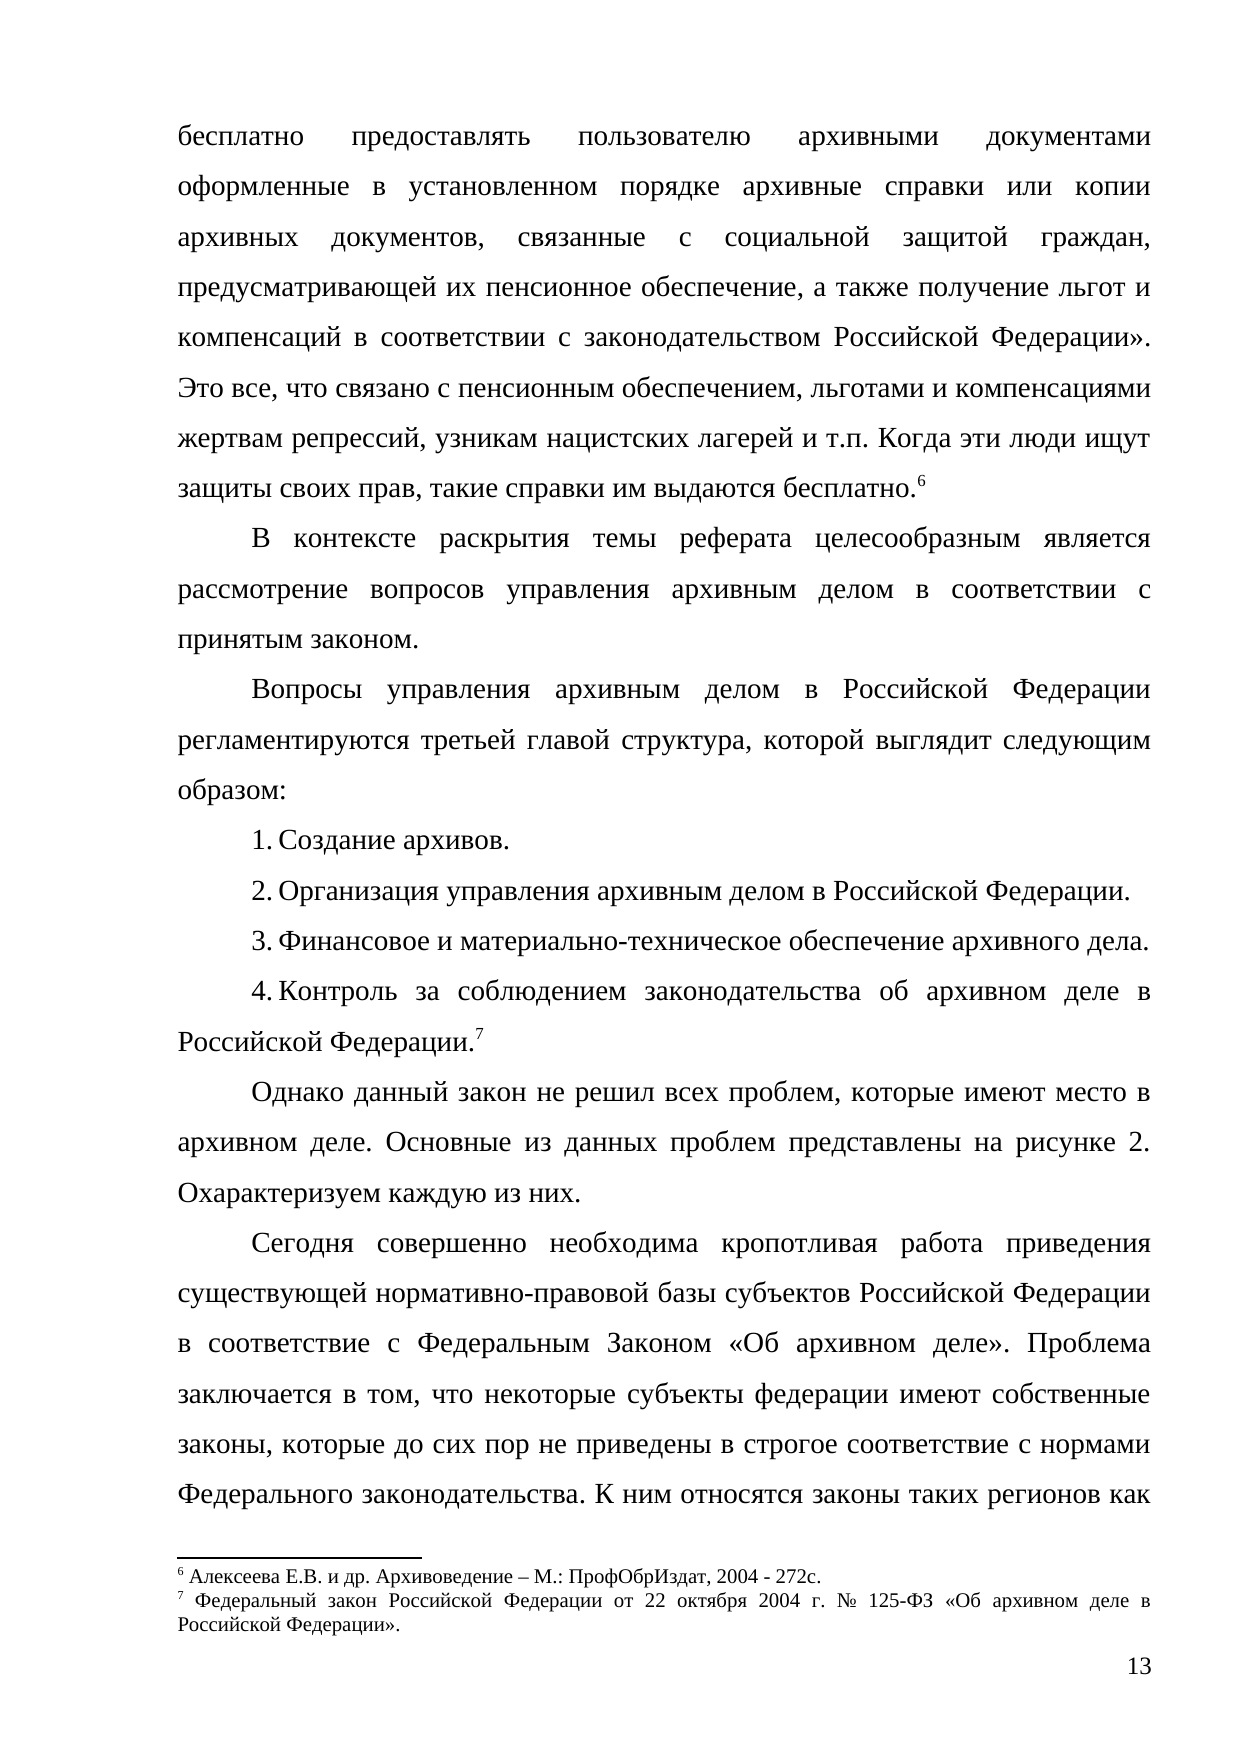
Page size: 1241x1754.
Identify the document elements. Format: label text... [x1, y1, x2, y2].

text В контексте раскрытия темы реферата целесообразным является рассмотрение вопросов управления архивным делом в соответствии с принятым законом. [177, 521, 1152, 655]
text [177, 118, 1152, 504]
list Финансовое и материально-техническое обеспечение архивного дела. [177, 923, 1152, 957]
text Однако данный закон не решил всех проблем, которые имеют место в архивном деле. Основные из данных проблем представлены на рисунке 2. Охарактеризуем каждую из них. [177, 1074, 1152, 1208]
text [177, 1225, 1152, 1510]
text Вопросы управления архивным делом в Российской Федерации регламентируются третьей главой структура, которой выглядит следующим образом: [177, 672, 1152, 806]
list Организация управления архивным делом в Российской Федерации. [177, 873, 1152, 906]
list Контроль за соблюдением законодательства об архивном деле в Российской Федерации. [177, 973, 1152, 1057]
list Создание архивов. [177, 822, 1152, 856]
